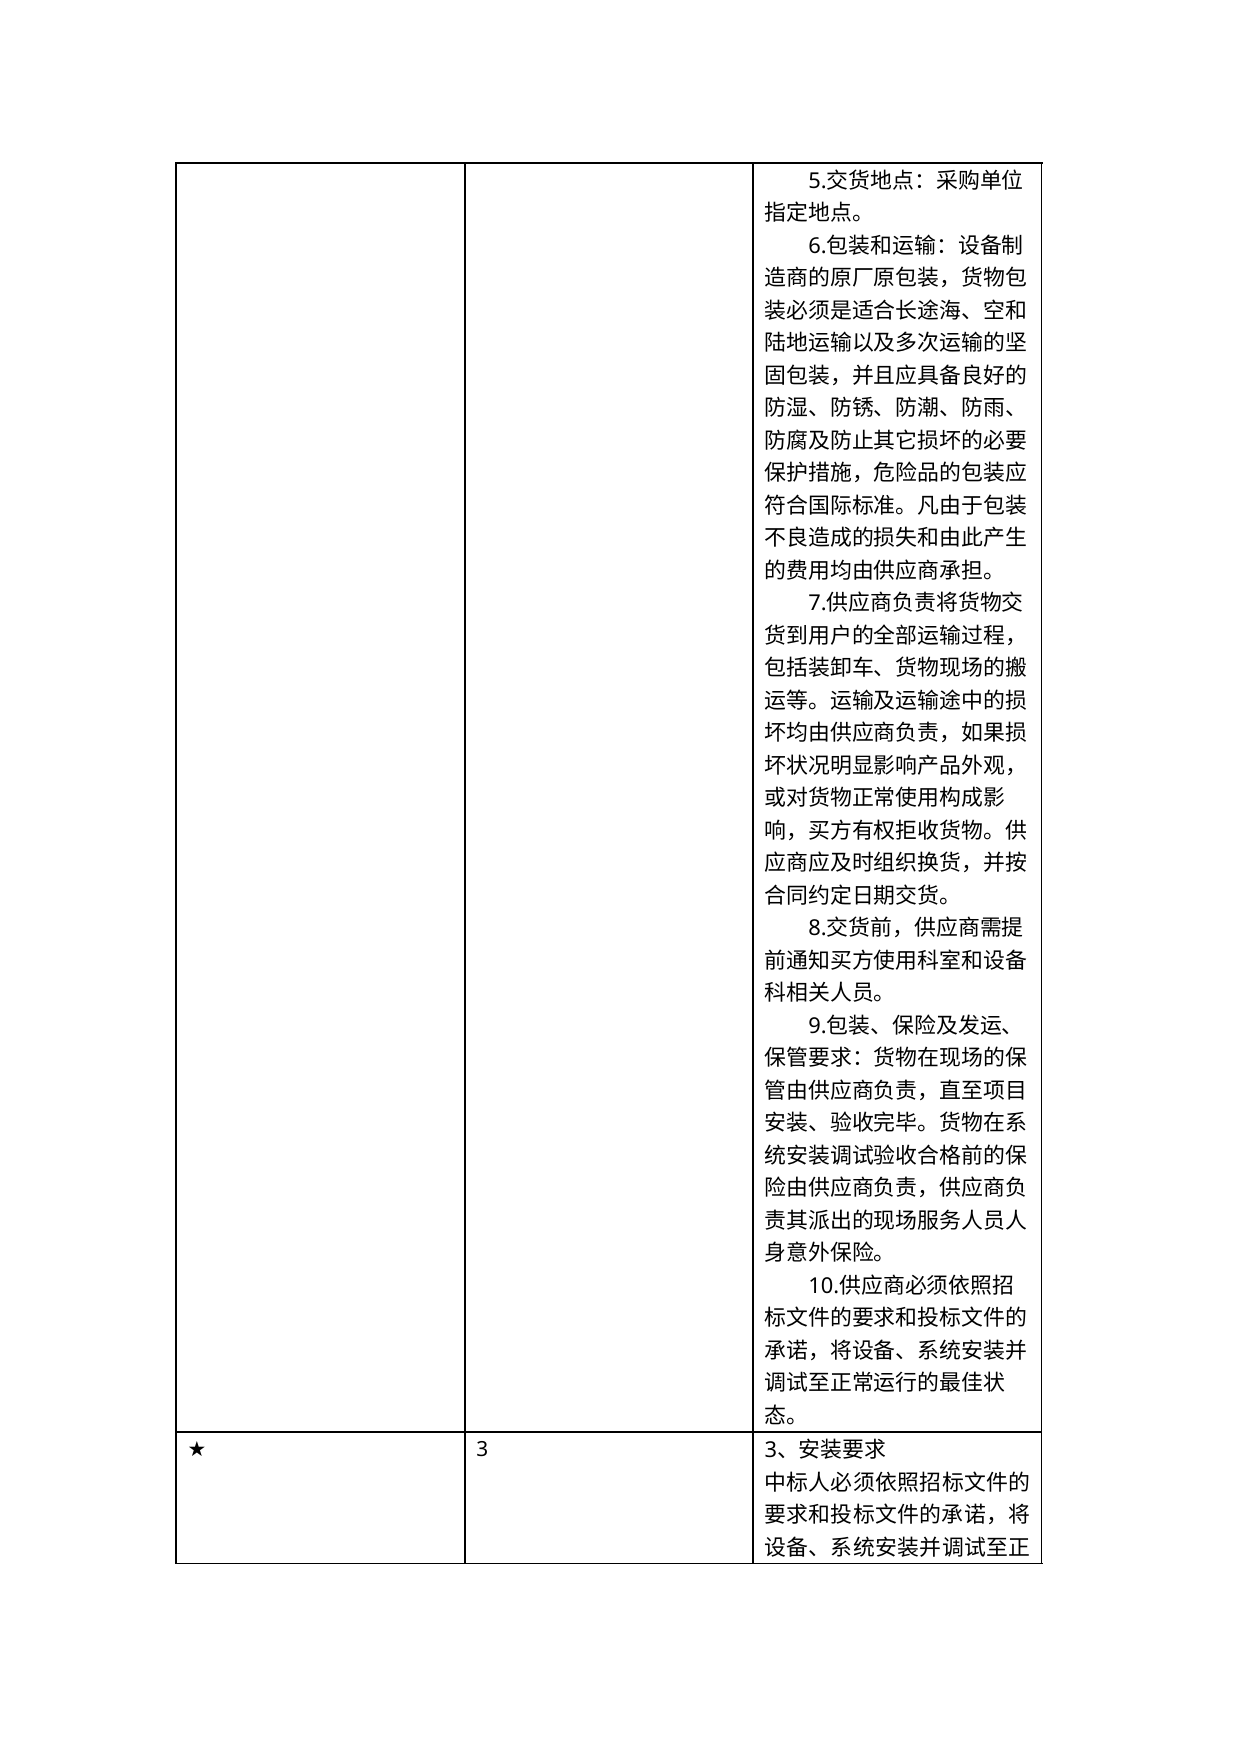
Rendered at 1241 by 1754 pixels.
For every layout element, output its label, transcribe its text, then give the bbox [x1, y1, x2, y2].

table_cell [754, 164, 1041, 1431]
table_cell 2 [466, 164, 752, 1431]
table_cell ★ [177, 164, 464, 1431]
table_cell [754, 1433, 1041, 1563]
table_cell 3 [466, 1433, 752, 1563]
table_cell ★ [177, 1433, 464, 1563]
